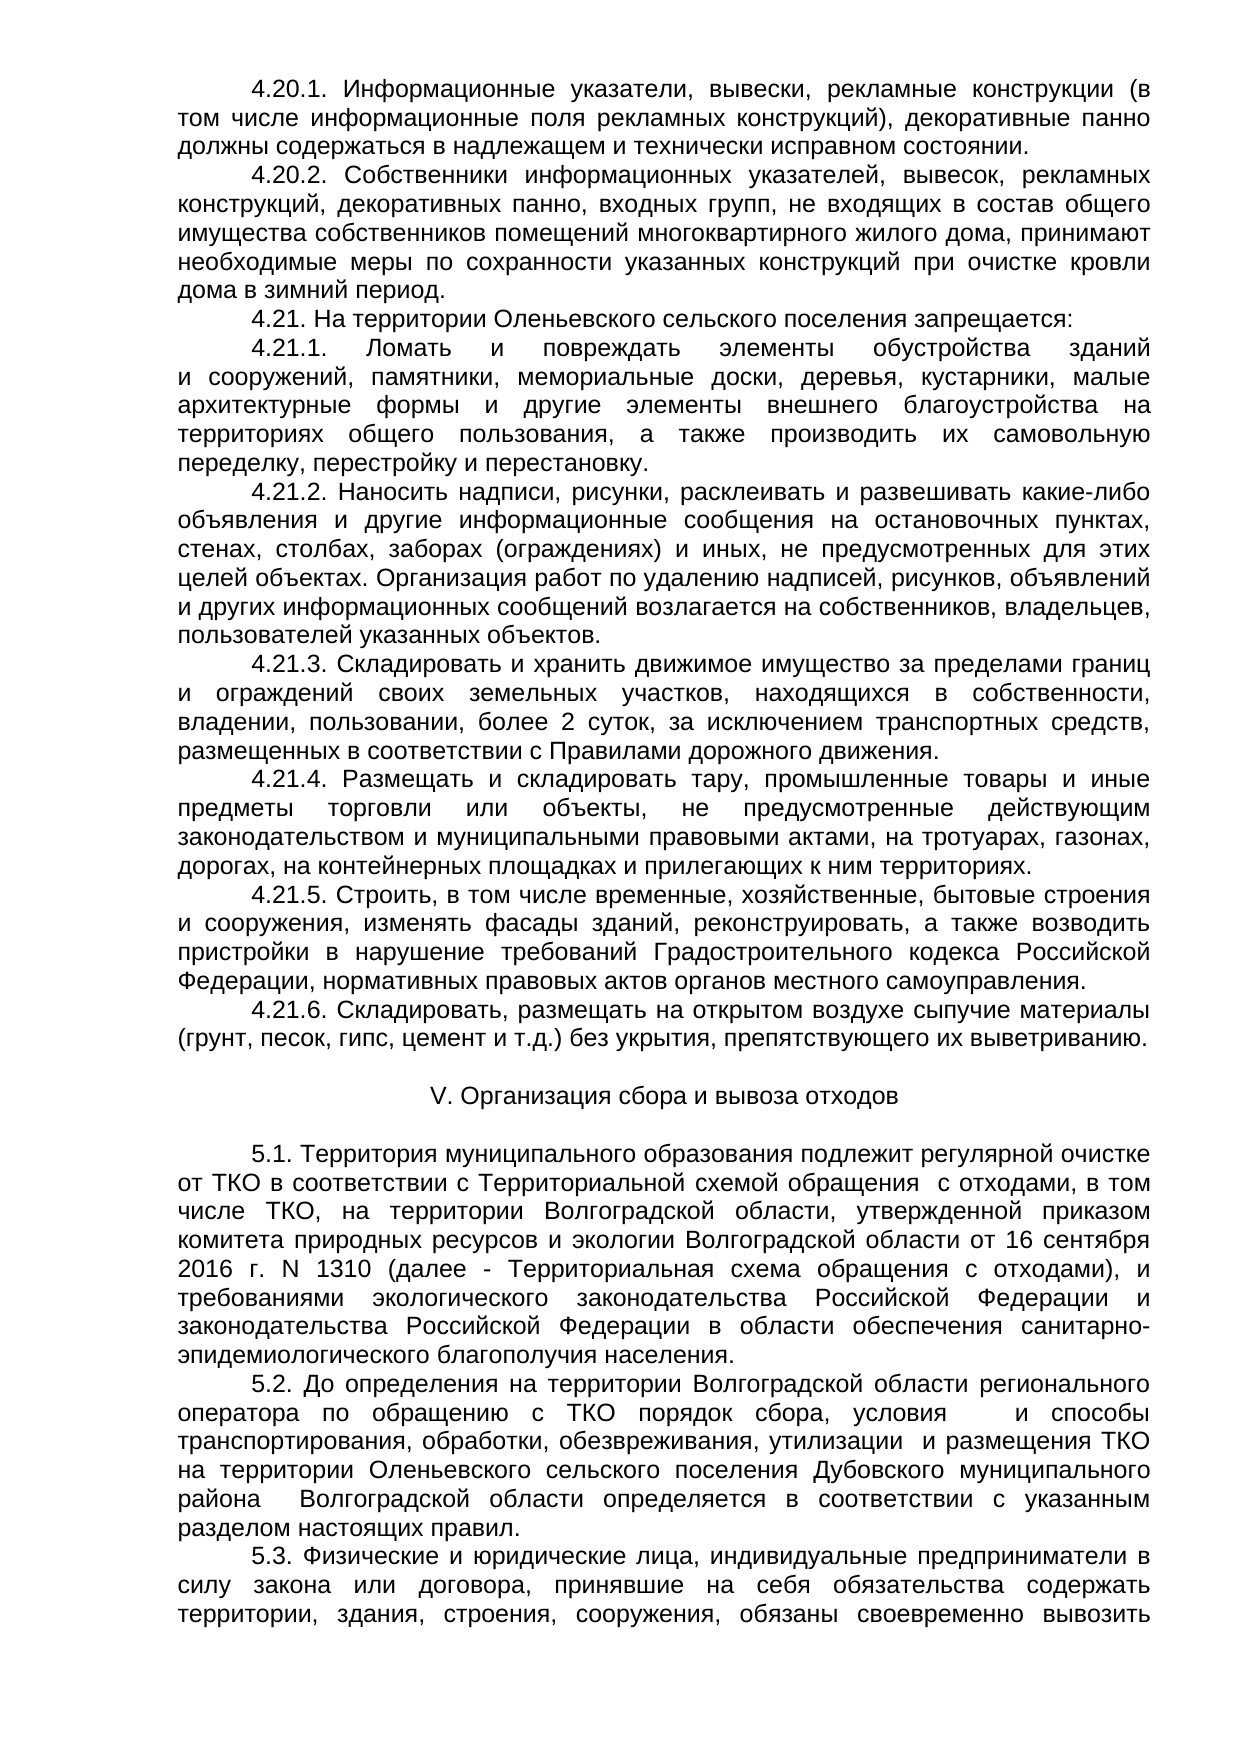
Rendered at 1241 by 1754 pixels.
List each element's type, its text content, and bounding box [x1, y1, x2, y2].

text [177, 1541, 1152, 1628]
text V. Организация сбора и вывоза отходов [177, 1081, 1152, 1110]
text 4.21.3. Складировать и хранить движимое имущество за пределами границ и ограждений своих земельных участков, находящихся в собственности, владении, пользовании, более 2 суток, за исключением транспортных средств, размещенных в соответствии с Правилами дорожного движения. [177, 649, 1152, 764]
text 5.2. До определения на территории Волгоградской области регионального оператора по обращению с ТКО порядок сбора, условия и способы транспортирования, обработки, обезвреживания, утилизации и размещения ТКО на территории Оленьевского сельского поселения Дубовского муниципального района Волгоградской области определяется в соответствии с указанным разделом настоящих правил. [177, 1369, 1152, 1541]
text 4.21.1. Ломать и повреждать элементы обустройства зданий и сооружений, памятники, мемориальные доски, деревья, кустарники, малые архитектурные формы и другие элементы внешнего благоустройства на территориях общего пользования, а также производить их самовольную переделку, перестройку и перестановку. [177, 333, 1152, 477]
text 4.21.6. Складировать, размещать на открытом воздухе сыпучие материалы (грунт, песок, гипс, цемент и т.д.) без укрытия, препятствующего их выветриванию. [177, 995, 1152, 1052]
text 4.21.5. Строить, в том числе временные, хозяйственные, бытовые строения и сооружения, изменять фасады зданий, реконструировать, а также возводить пристройки в нарушение требований Градостроительного кодекса Российской Федерации, нормативных правовых актов органов местного самоуправления. [177, 879, 1152, 994]
text 5.1. Территория муниципального образования подлежит регулярной очистке от ТКО в соответствии с Территориальной схемой обращения с отходами, в том числе ТКО, на территории Волгоградской области, утвержденной приказом комитета природных ресурсов и экологии Волгоградской области от 16 сентября 2016 г. N 1310 (далее - Территориальная схема обращения с отходами), и требованиями экологического законодательства Российской Федерации и законодательства Российской Федерации в области обеспечения санитарно-эпидемиологического благополучия населения. [177, 1139, 1152, 1369]
text 4.21. На территории Оленьевского сельского поселения запрещается: [177, 304, 1152, 333]
text 4.21.2. Наносить надписи, рисунки, расклеивать и развешивать какие-либо объявления и другие информационные сообщения на остановочных пунктах, стенах, столбах, заборах (ограждениях) и иных, не предусмотренных для этих целей объектах. Организация работ по удалению надписей, рисунков, объявлений и других информационных сообщений возлагается на собственников, владельцев, пользователей указанных объектов. [177, 477, 1152, 649]
text 4.20.2. Собственники информационных указателей, вывесок, рекламных конструкций, декоративных панно, входных групп, не входящих в состав общего имущества собственников помещений многоквартирного жилого дома, принимают необходимые меры по сохранности указанных конструкций при очистке кровли дома в зимний период. [177, 160, 1152, 304]
text 4.21.4. Размещать и складировать тару, промышленные товары и иные предметы торговли или объекты, не предусмотренные действующим законодательством и муниципальными правовыми актами, на тротуарах, газонах, дорогах, на контейнерных площадках и прилегающих к ним территориях. [177, 764, 1152, 879]
text 4.20.1. Информационные указатели, вывески, рекламные конструкции (в том числе информационные поля рекламных конструкций), декоративные панно должны содержаться в надлежащем и технически исправном состоянии. [177, 74, 1152, 160]
